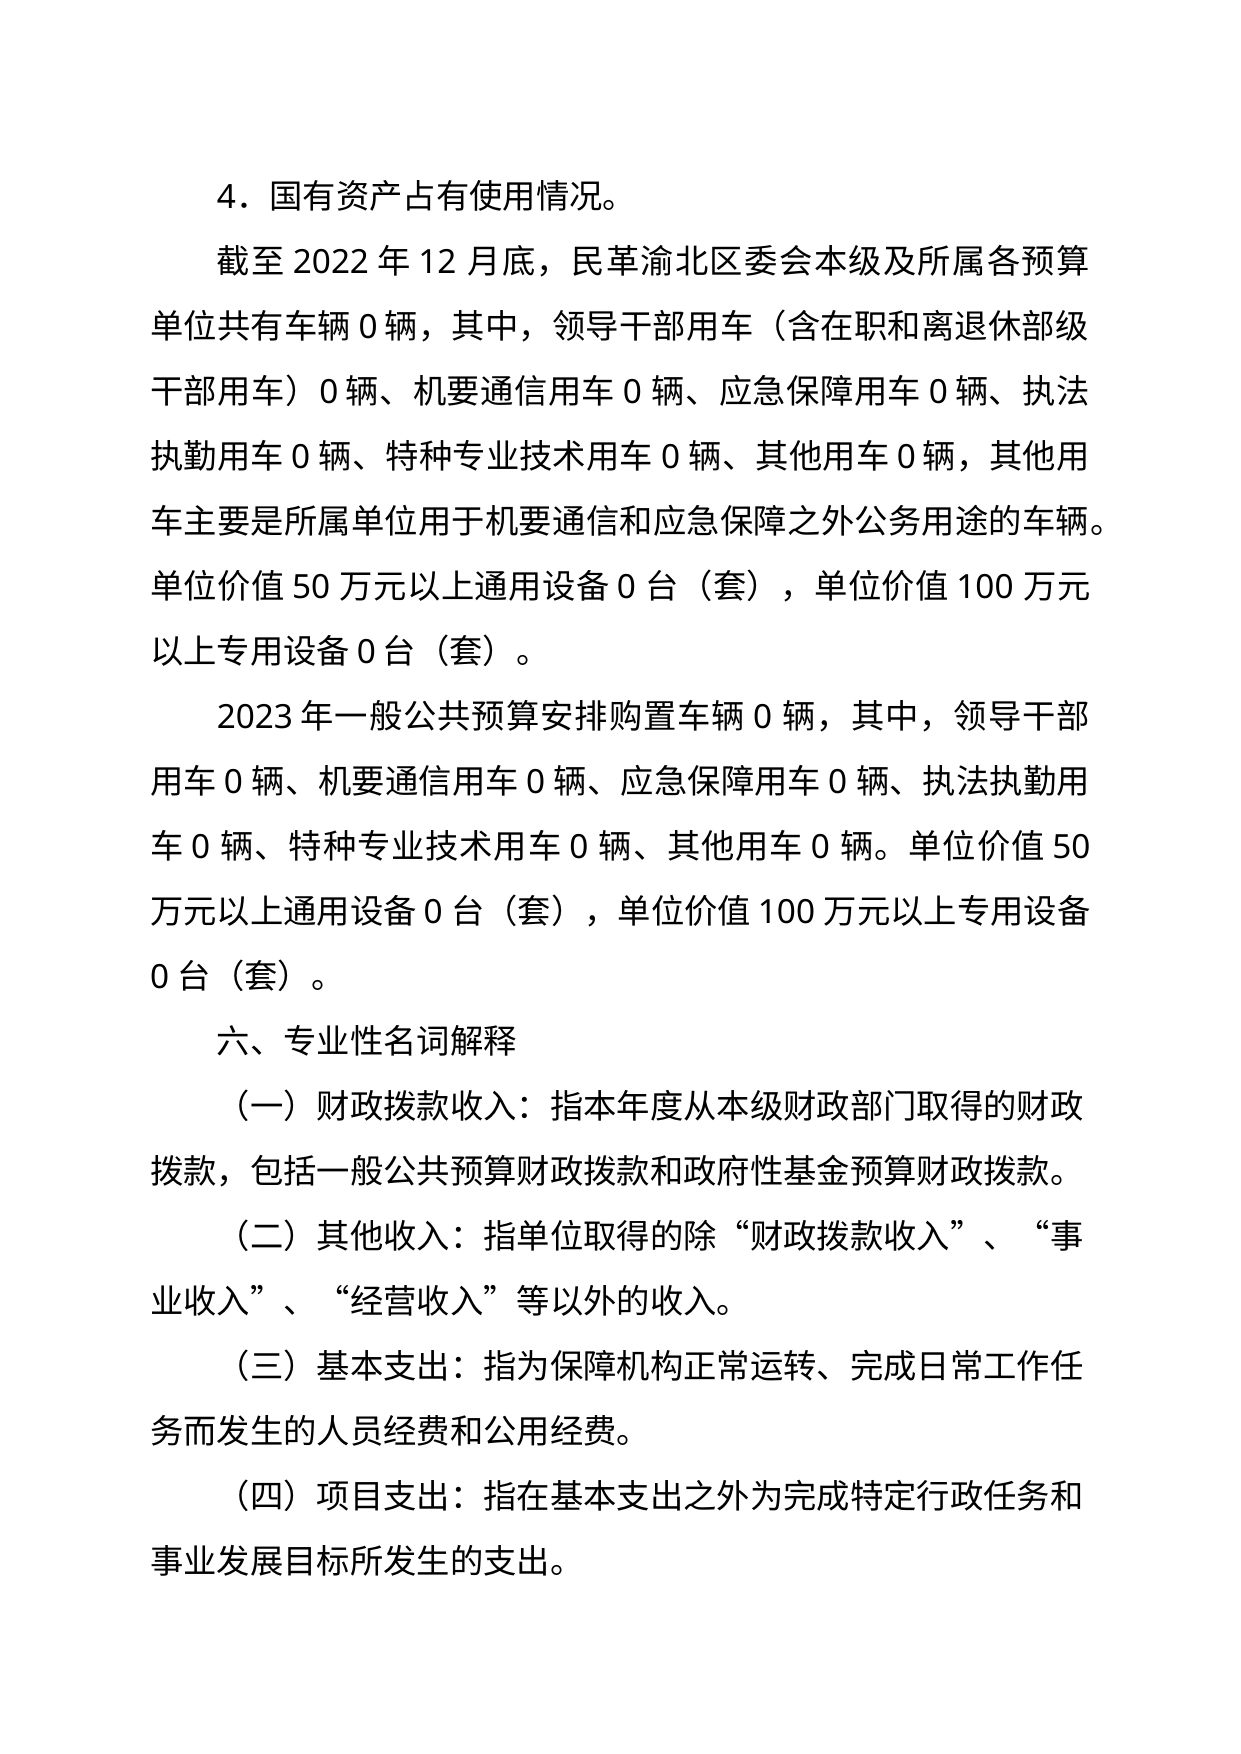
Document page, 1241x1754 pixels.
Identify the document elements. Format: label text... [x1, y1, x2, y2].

list 专业性名词解释 [150, 1007, 1090, 1072]
text 截至2022年12 月底，民革渝北区委会本级及所属各预算单位共有车辆0辆，其中，领导干部用车（含在职和离退休部级干部用车）0辆、机要通信用车0 辆、应急保障用车0辆、执法执勤用车0 辆、特种专业技术用车0 辆、其他用车0辆，其他用车主要是所属单位用于机要通信和应急保障之外公务用途的车辆。单位价值50 万元以上通用设备0 台（套），单位价值100 万元以上专用设备0台（套）。 [150, 227, 1090, 682]
text （二）其他收入：指单位取得的除“财政拨款收入”、“事业收入”、“经营收入”等以外的收入。 [150, 1202, 1090, 1332]
text （四）项目支出：指在基本支出之外为完成特定行政任务和事业发展目标所发生的支出。 [150, 1462, 1090, 1592]
text （三）基本支出：指为保障机构正常运转、完成日常工作任务而发生的人员经费和公用经费。 [150, 1332, 1090, 1462]
text （一）财政拨款收入：指本年度从本级财政部门取得的财政拨款，包括一般公共预算财政拨款和政府性基金预算财政拨款。 [150, 1072, 1090, 1202]
text 4．国有资产占有使用情况。 [150, 162, 1090, 227]
text 2023年一般公共预算安排购置车辆0 辆，其中，领导干部用车0 辆、机要通信用车0 辆、应急保障用车0 辆、执法执勤用车0 辆、特种专业技术用车0 辆、其他用车0 辆。单位价值50 万元以上通用设备0 台（套），单位价值100 万元以上专用设备0 台（套）。 [150, 682, 1090, 1007]
